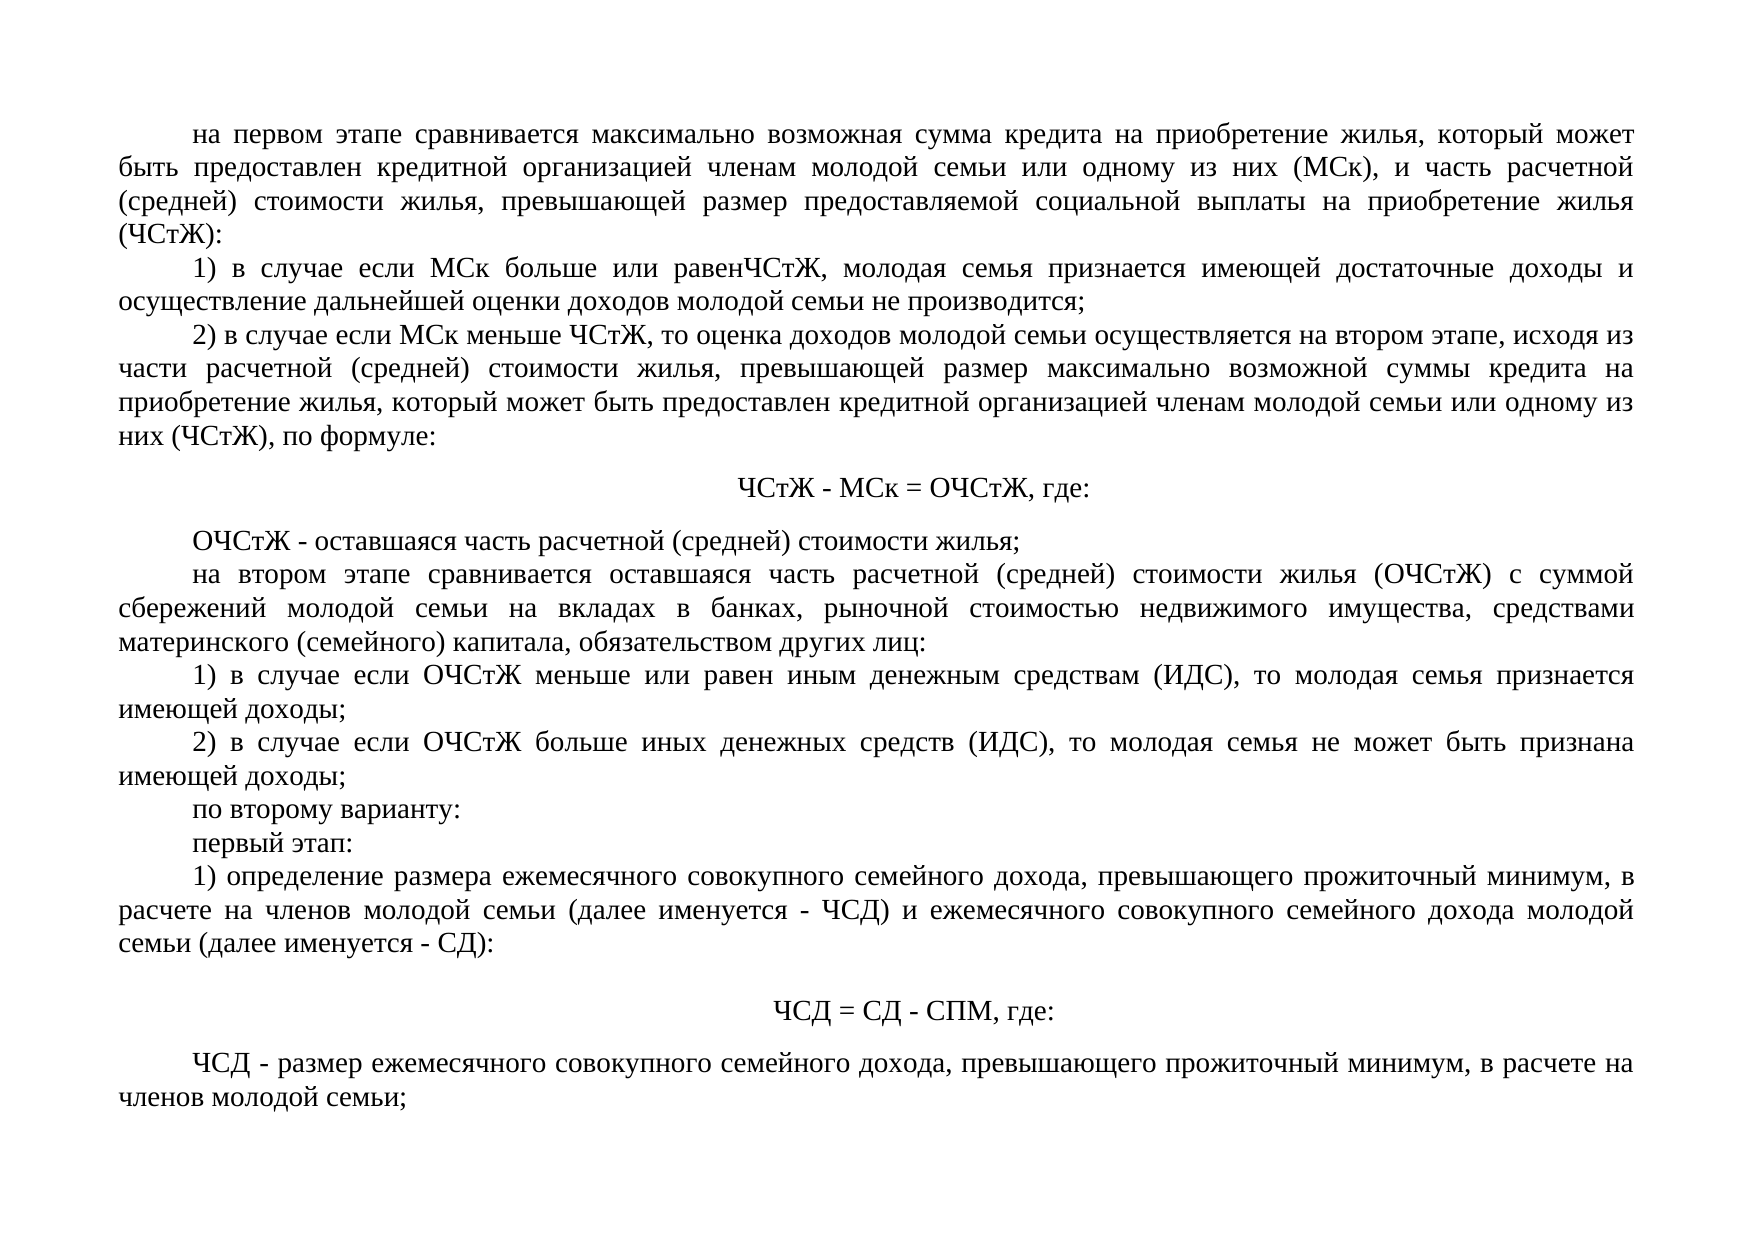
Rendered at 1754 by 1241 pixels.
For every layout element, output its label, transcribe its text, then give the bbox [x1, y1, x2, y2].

text 2) в случае если МСк меньше ЧСтЖ, то оценка доходов молодой семьи осуществляется на втором этапе, исходя из части расчетной (средней) стоимости жилья, превышающей размер максимально возможной суммы кредита на приобретение жилья, который может быть предоставлен кредитной организацией членам молодой семьи или одному из них (ЧСтЖ), по формуле: [118, 317, 1636, 451]
text ЧСД - размер ежемесячного совокупного семейного дохода, превышающего прожиточный минимум, в расчете на членов молодой семьи; [118, 1045, 1636, 1112]
text 1) в случае если МСк больше или равенЧСтЖ, молодая семья признается имеющей достаточные доходы и осуществление дальнейшей оценки доходов молодой семьи не производится; [118, 250, 1636, 317]
text ЧСтЖ - МСк = ОЧСтЖ, где: [118, 470, 1636, 504]
text первый этап: [118, 825, 1636, 858]
text 1) в случае если ОЧСтЖ меньше или равен иным денежным средствам (ИДС), то молодая семья признается имеющей доходы; [118, 657, 1636, 724]
text ЧСД = СД - СПМ, где: [118, 993, 1636, 1026]
text на втором этапе сравнивается оставшаяся часть расчетной (средней) стоимости жилья (ОЧСтЖ) с суммой сбережений молодой семьи на вкладах в банках, рыночной стоимостью недвижимого имущества, средствами материнского (семейного) капитала, обязательством других лиц: [118, 557, 1636, 657]
text на первом этапе сравнивается максимально возможная сумма кредита на приобретение жилья, который может быть предоставлен кредитной организацией членам молодой семьи или одному из них (МСк), и часть расчетной (средней) стоимости жилья, превышающей размер предоставляемой социальной выплаты на приобретение жилья (ЧСтЖ): [118, 116, 1636, 250]
text ОЧСтЖ - оставшаяся часть расчетной (средней) стоимости жилья; [118, 523, 1636, 557]
text 2) в случае если ОЧСтЖ больше иных денежных средств (ИДС), то молодая семья не может быть признана имеющей доходы; [118, 724, 1636, 791]
text 1) определение размера ежемесячного совокупного семейного дохода, превышающего прожиточный минимум, в расчете на членов молодой семьи (далее именуется - ЧСД) и ежемесячного совокупного семейного дохода молодой семьи (далее именуется - СД): [118, 858, 1636, 959]
text по второму варианту: [118, 791, 1636, 825]
